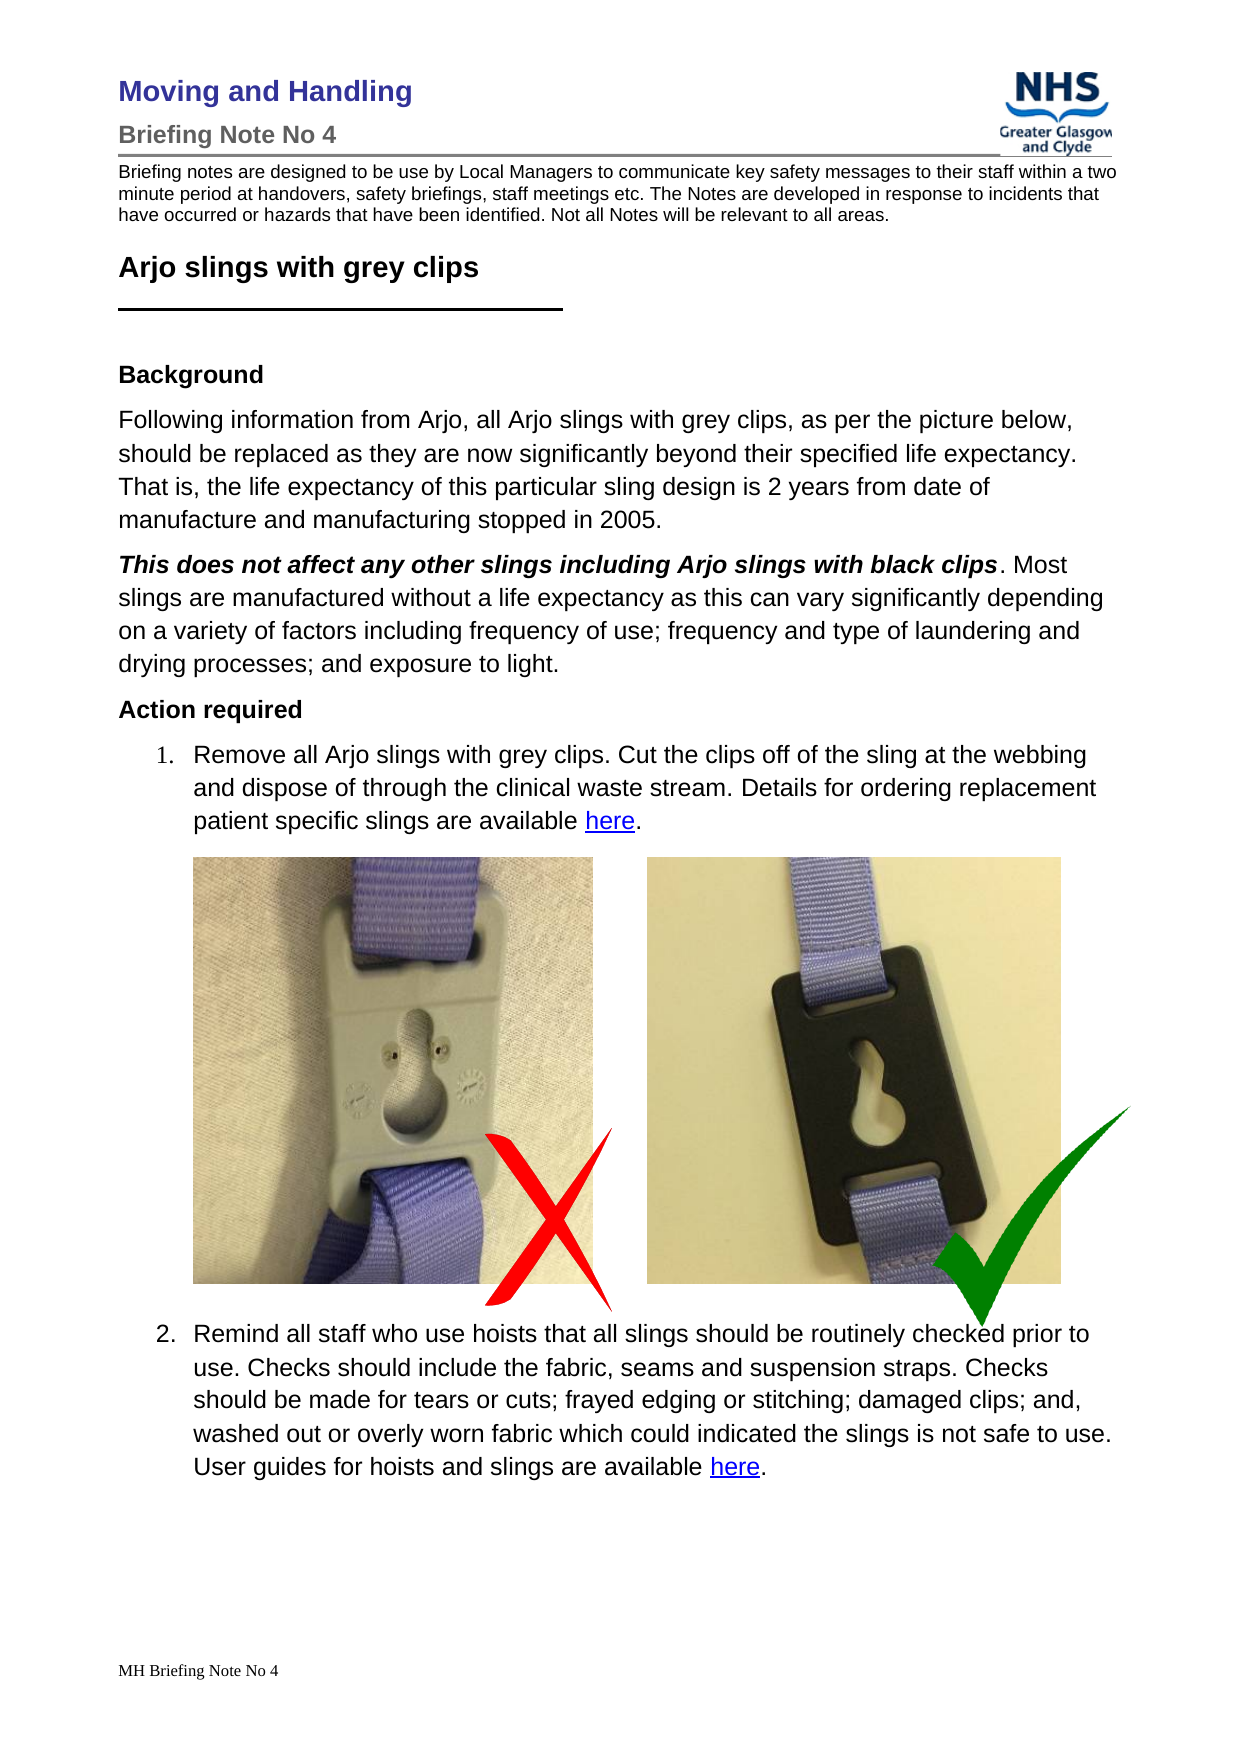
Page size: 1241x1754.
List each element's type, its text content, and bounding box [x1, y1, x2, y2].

text Arjo slings with grey clips [118, 250, 1213, 283]
picture [999, 72, 1112, 154]
list Remove all Arjo slings with grey clips. Cut the clips off of the sling at the webbing and dispose of through the clinical waste stream. Details for ordering replacement patient specific slings are available here. [156, 740, 1122, 835]
picture [523, 1235, 591, 1284]
text Following information from Arjo, all Arjo slings with grey clips, as per the picture below, should be replaced as they are now significantly beyond their specified life expectancy. That is, the life expectancy of this particular sling design is 2 years from date of manufacture and manufacturing stopped in 2005. [118, 406, 1122, 533]
picture [647, 857, 1131, 1327]
text Action required [118, 695, 1122, 723]
picture [565, 1169, 593, 1270]
text This does not affect any other slings including Arjo slings with black clips. Most slings are manufactured without a life expectancy as this can vary significantly depending on a variety of factors including frequency of use; frequency and type of laundering and drying processes; and exposure to light. [118, 550, 1122, 678]
list Remind all staff who use hoists that all slings should be routinely checked prior to use. Checks should include the fabric, seams and suspension straps. Checks should be made for tears or cuts; frayed edging or stitching; damaged clips; and, washed out or overly worn fabric which could indicated the slings is not safe to use. User guides for hoists and slings are available here. [156, 1319, 1122, 1480]
text Background [118, 360, 1122, 389]
picture [193, 857, 593, 1284]
